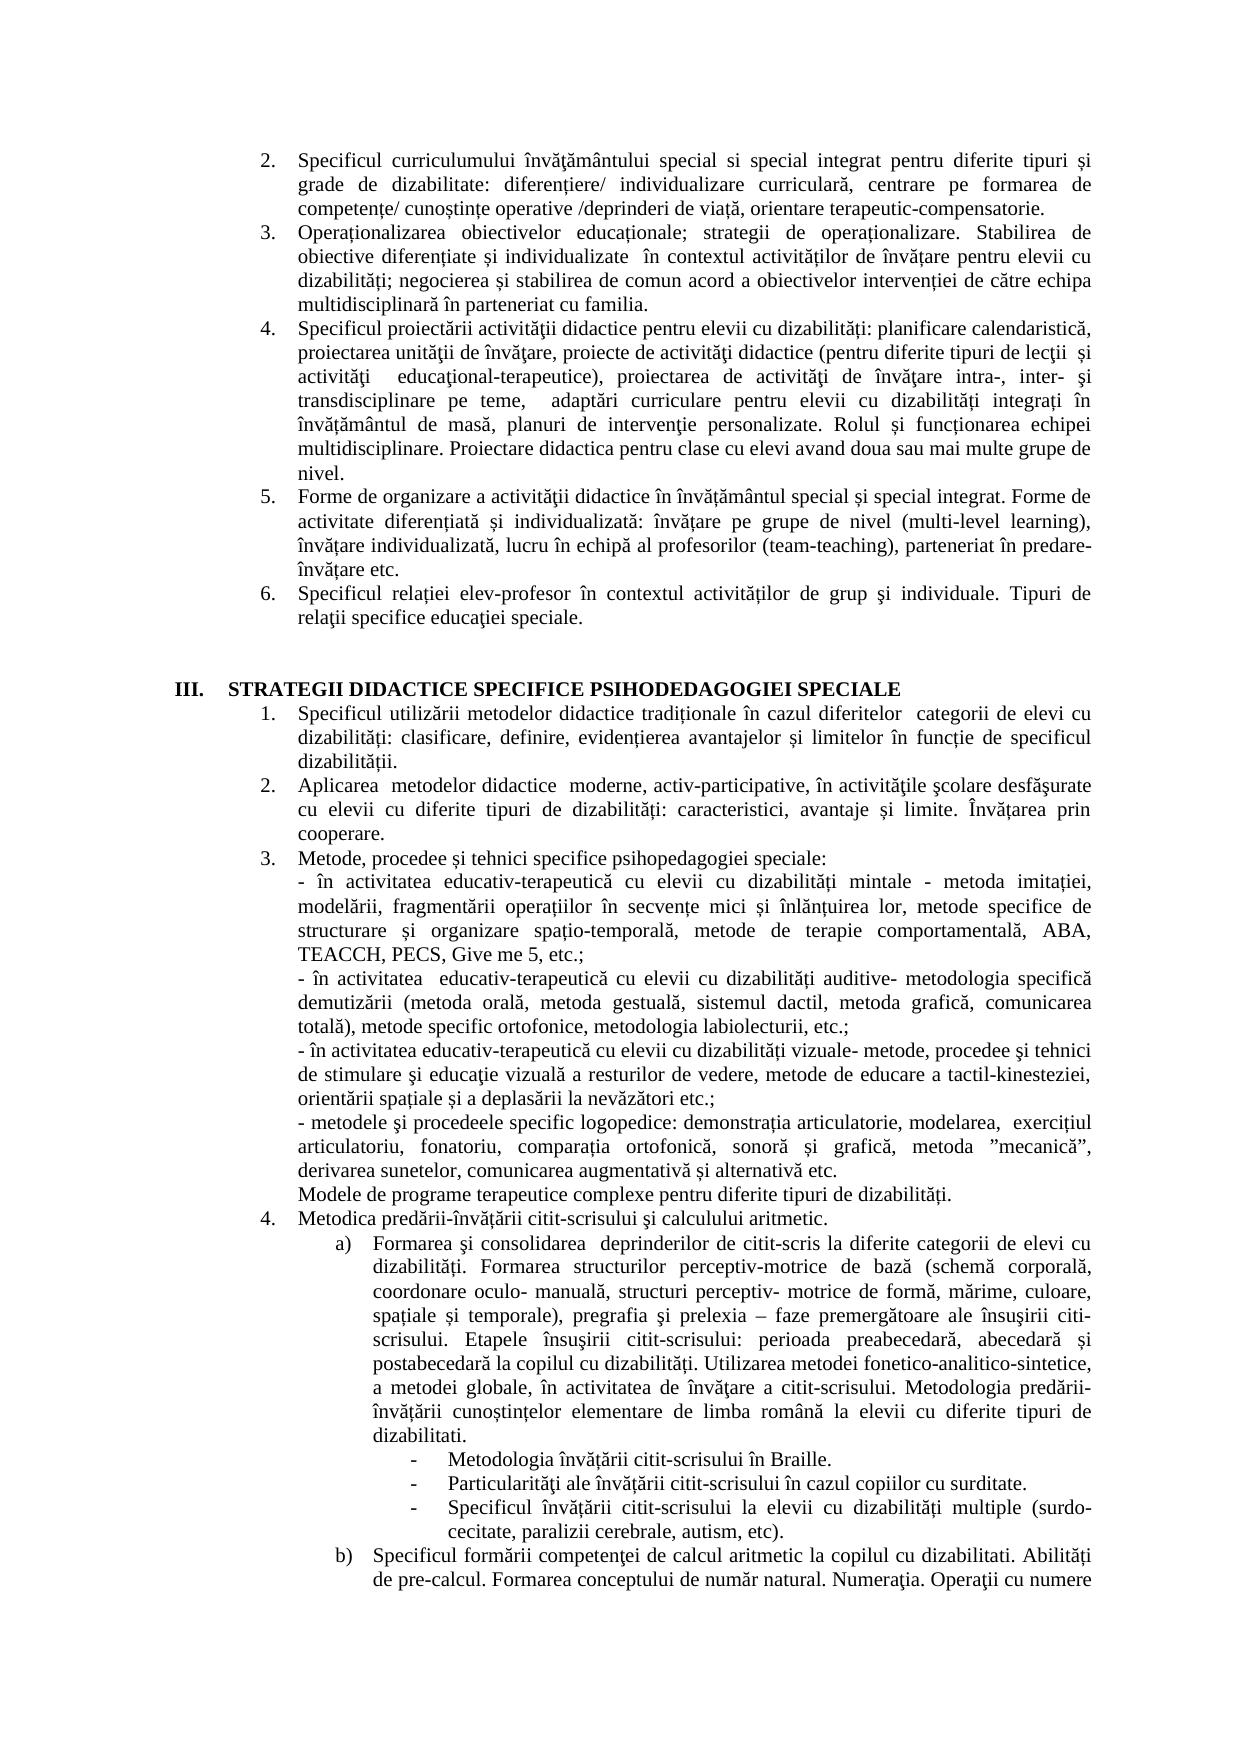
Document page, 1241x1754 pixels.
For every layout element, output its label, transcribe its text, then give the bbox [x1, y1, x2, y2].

list Specificul învățării citit-scrisului la elevii cu dizabilități multiple (surdo-cecitate, paralizii cerebrale, autism, etc). [410, 1495, 1093, 1543]
list Formarea şi consolidarea deprinderilor de citit-scris la diferite categorii de elevi cu dizabilități. Formarea structurilor perceptiv-motrice de bază (schemă corporală, coordonare oculo- manuală, structuri perceptiv- motrice de formă, mărime, culoare, spațiale și temporale), pregrafia şi prelexia – faze premergătoare ale însuşirii citi-scrisului. Etapele însuşirii citit-scrisului: perioada preabecedară, abecedară și postabecedară la copilul cu dizabilități. Utilizarea metodei fonetico-analitico-sintetice, a metodei globale, în activitatea de învăţare a citit-scrisului. Metodologia predării-învățării cunoștințelor elementare de limba română la elevii cu diferite tipuri de dizabilitati. [335, 1230, 1093, 1447]
list Aplicarea metodelor didactice moderne, activ-participative, în activităţile şcolare desfăşurate cu elevii cu diferite tipuri de dizabilități: caracteristici, avantaje și limite. Învățarea prin cooperare. [260, 773, 1093, 845]
list - în activitatea educativ-terapeutică cu elevii cu dizabilități auditive- metodologia specifică demutizării (metoda orală, metoda gestuală, sistemul dactil, metoda grafică, comunicarea totală), metode specific ortofonice, metodologia labiolecturii, etc.; [298, 966, 1093, 1038]
list Metodologia învățării citit-scrisului în Braille. [410, 1447, 1093, 1471]
list Metodica predării-învățării citit-scrisului şi calculului aritmetic. [260, 1206, 1093, 1230]
list Specificul utilizării metodelor didactice tradiționale în cazul diferitelor categorii de elevi cu dizabilități: clasificare, definire, evidențierea avantajelor și limitelor în funcție de specificul dizabilității. [260, 701, 1093, 773]
list Specificul curriculumului învăţământului special si special integrat pentru diferite tipuri și grade de dizabilitate: diferențiere/ individualizare curriculară, centrare pe formarea de competențe/ cunoștințe operative /deprinderi de viață, orientare terapeutic-compensatorie. [260, 148, 1093, 220]
list Specificul proiectării activităţii didactice pentru elevii cu dizabilități: planificare calendaristică, proiectarea unităţii de învăţare, proiecte de activităţi didactice (pentru diferite tipuri de lecţii și activităţi educaţional-terapeutice), proiectarea de activităţi de învăţare intra-, inter- şi transdisciplinare pe teme, adaptări curriculare pentru elevii cu dizabilități integrați în învățământul de masă, planuri de intervenţie personalizate. Rolul și funcționarea echipei multidisciplinare. Proiectare didactica pentru clase cu elevi avand doua sau mai multe grupe de nivel. [260, 316, 1093, 484]
list Specificul relației elev-profesor în contextul activităților de grup şi individuale. Tipuri de relaţii specifice educaţiei speciale. [260, 581, 1093, 629]
list Modele de programe terapeutice complexe pentru diferite tipuri de dizabilități. [298, 1182, 1093, 1206]
list Particularităţi ale învățării citit-scrisului în cazul copiilor cu surditate. [410, 1471, 1093, 1495]
list Metode, procedee și tehnici specifice psihopedagogiei speciale: [260, 845, 1093, 869]
list Operaționalizarea obiectivelor educaționale; strategii de operaționalizare. Stabilirea de obiective diferențiate și individualizate în contextul activităților de învățare pentru elevii cu dizabilități; negocierea și stabilirea de comun acord a obiectivelor intervenției de către echipa multidisciplinară în parteneriat cu familia. [260, 220, 1093, 316]
list Forme de organizare a activităţii didactice în învățământul special și special integrat. Forme de activitate diferențiată și individualizată: învățare pe grupe de nivel (multi-level learning), învățare individualizată, lucru în echipă al profesorilor (team-teaching), parteneriat în predare-învățare etc. [260, 484, 1093, 581]
list STRATEGII DIDACTICE SPECIFICE PSIHODEDAGOGIEI SPECIALE [204, 677, 1093, 701]
list - în activitatea educativ-terapeutică cu elevii cu dizabilități vizuale- metode, procedee şi tehnici de stimulare şi educaţie vizuală a resturilor de vedere, metode de educare a tactil-kinesteziei, orientării spațiale și a deplasării la nevăzători etc.; [298, 1038, 1093, 1110]
list - metodele şi procedeele specific logopedice: demonstrația articulatorie, modelarea, exercițiul articulatoriu, fonatoriu, comparația ortofonică, sonoră și grafică, metoda ”mecanică”, derivarea sunetelor, comunicarea augmentativă și alternativă etc. [298, 1110, 1093, 1182]
list - în activitatea educativ-terapeutică cu elevii cu dizabilități mintale - metoda imitației, modelării, fragmentării operațiilor în secvențe mici și înlănțuirea lor, metode specifice de structurare și organizare spațio-temporală, metode de terapie comportamentală, ABA, TEACCH, PECS, Give me 5, etc.; [298, 869, 1093, 966]
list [335, 1543, 1093, 1591]
